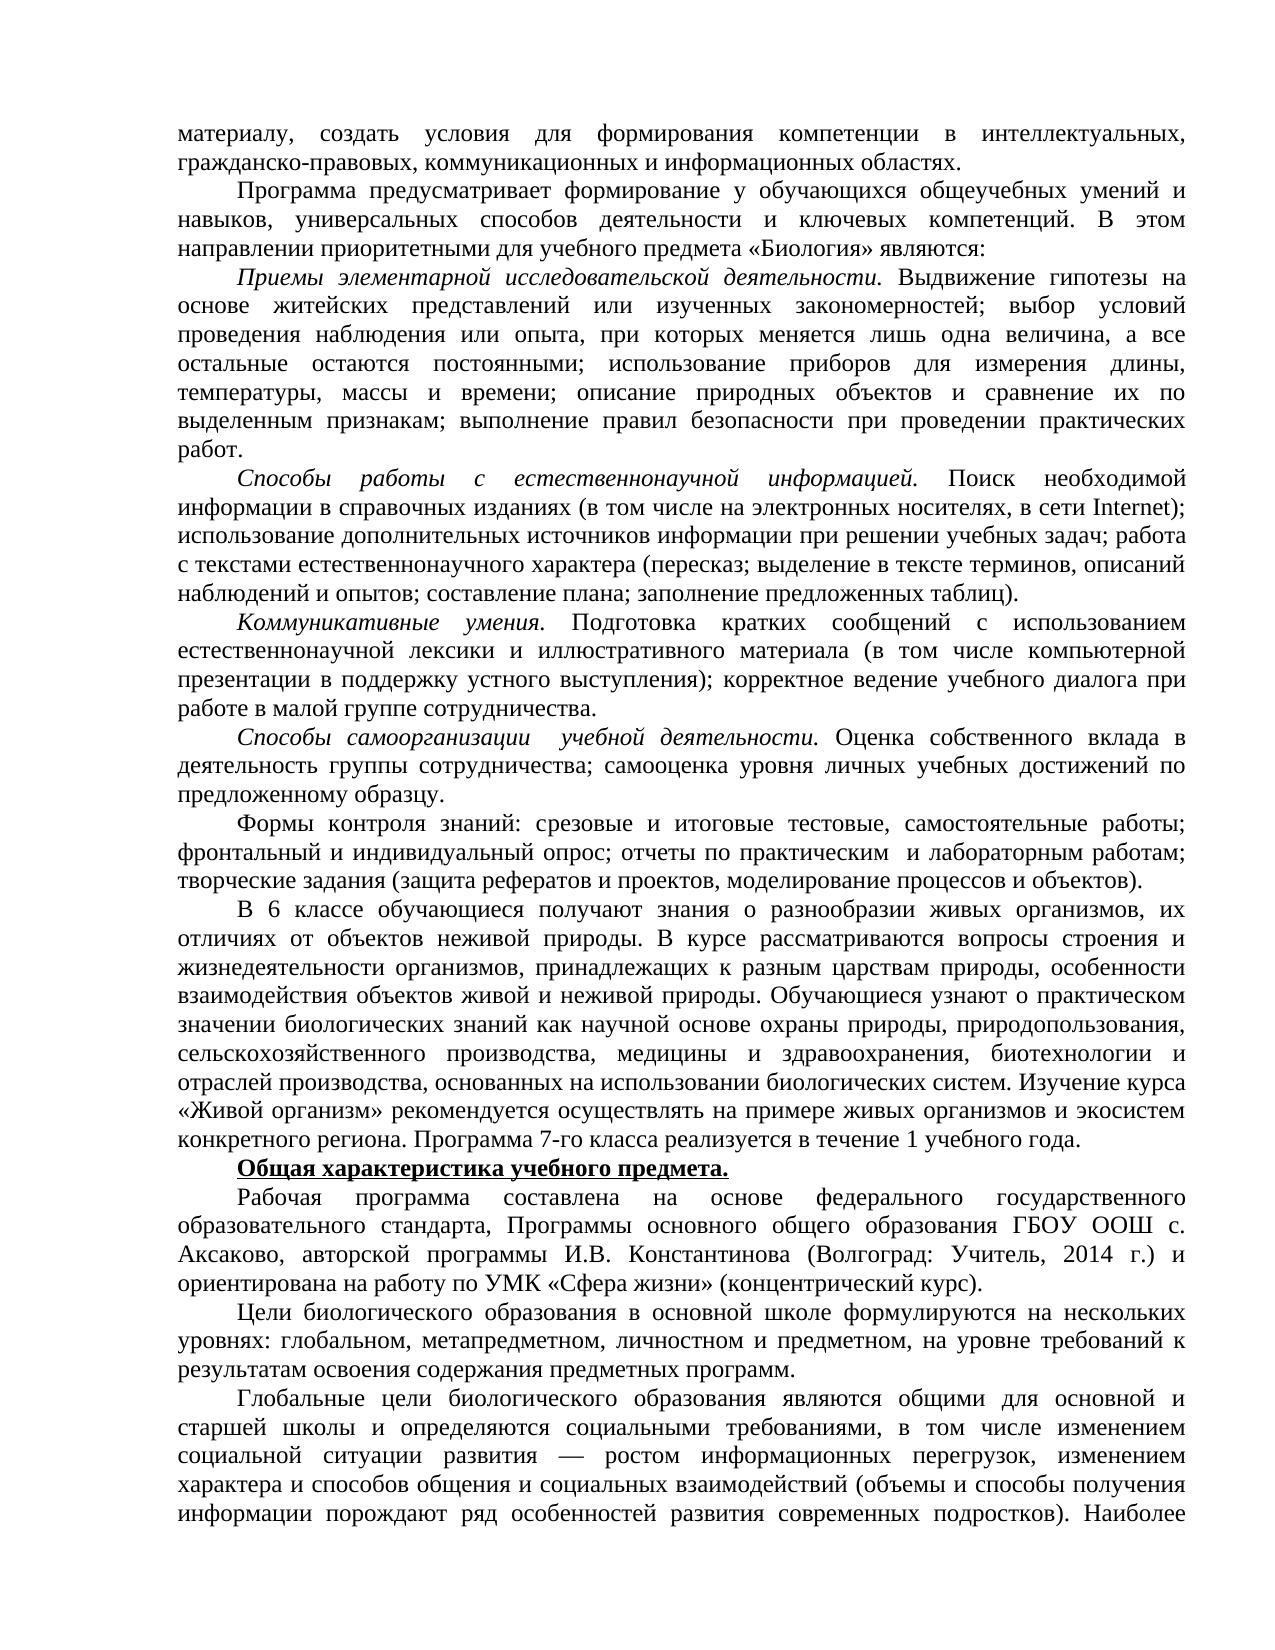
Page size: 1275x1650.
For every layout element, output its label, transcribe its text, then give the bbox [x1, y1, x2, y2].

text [177, 118, 1186, 176]
text Способы работы с естественнонаучной информацией. Поиск необходимой информации в справочных изданиях (в том числе на электронных носителях, в сети Internet); использование дополнительных источников информации при решении учебных задач; работа с текстами естественнонаучного характера (пересказ; выделение в тексте терминов, описаний наблюдений и опытов; составление плана; заполнение предложенных таблиц). [177, 463, 1186, 607]
text Программа предусматривает формирование у обучающихся общеучебных умений и навыков, универсальных способов деятельности и ключевых компетенций. В этом направлении приоритетными для учебного предмета «Биология» являются: [177, 176, 1186, 262]
text Формы контроля знаний: срезовые и итоговые тестовые, самостоятельные работы; фронтальный и индивидуальный опрос; отчеты по практическим и лабораторным работам; творческие задания (защита рефератов и проектов, моделирование процессов и объектов). [177, 808, 1186, 894]
text Рабочая программа составлена на основе федерального государственного образовательного стандарта, Программы основного общего образования ГБОУ ООШ с. Аксаково, авторской программы И.В. Константинова (Волгоград: Учитель, 2014 г.) и ориентирована на работу по УМК «Сфера жизни» (концентрический курс). [177, 1182, 1186, 1297]
text Общая характеристика учебного предмета. [177, 1153, 1186, 1182]
text Приемы элементарной исследовательской деятельности. Выдвижение гипотезы на основе житейских представлений или изученных закономерностей; выбор условий проведения наблюдения или опыта, при которых меняется лишь одна величина, а все остальные остаются постоянными; использование приборов для измерения длины, температуры, массы и времени; описание природных объектов и сравнение их по выделенным признакам; выполнение правил безопасности при проведении практических работ. [177, 262, 1186, 463]
text Способы самоорганизации учебной деятельности. Оценка собственного вклада в деятельность группы сотрудничества; самооценка уровня личных учебных достижений по предложенному образцу. [177, 722, 1186, 808]
text Цели биологического образования в основной школе формулируются на нескольких уровнях: глобальном, метапредметном, личностном и предметном, на уровне требований к результатам освоения содержания предметных программ. [177, 1297, 1186, 1383]
text Коммуникативные умения. Подготовка кратких сообщений с использованием естественнонаучной лексики и иллюстративного материала (в том числе компьютерной презентации в поддержку устного выступления); корректное ведение учебного диалога при работе в малой группе сотрудничества. [177, 607, 1186, 722]
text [177, 1383, 1186, 1527]
text В 6 классе обучающиеся получают знания о разнообразии живых организмов, их отличиях от объектов неживой природы. В курсе рассматриваются вопросы строения и жизнедеятельности организмов, принадлежащих к разным царствам природы, особенности взаимодействия объектов живой и неживой природы. Обучающиеся узнают о практическом значении биологических знаний как научной основе охраны природы, природопользования, сельскохозяйственного производства, медицины и здравоохранения, биотехнологии и отраслей производства, основанных на использовании биологических систем. Изучение курса «Живой организм» рекомендуется осуществлять на примере живых организмов и экосистем конкретного региона. Программа 7-го класса реализуется в течение 1 учебного года. [177, 894, 1186, 1153]
